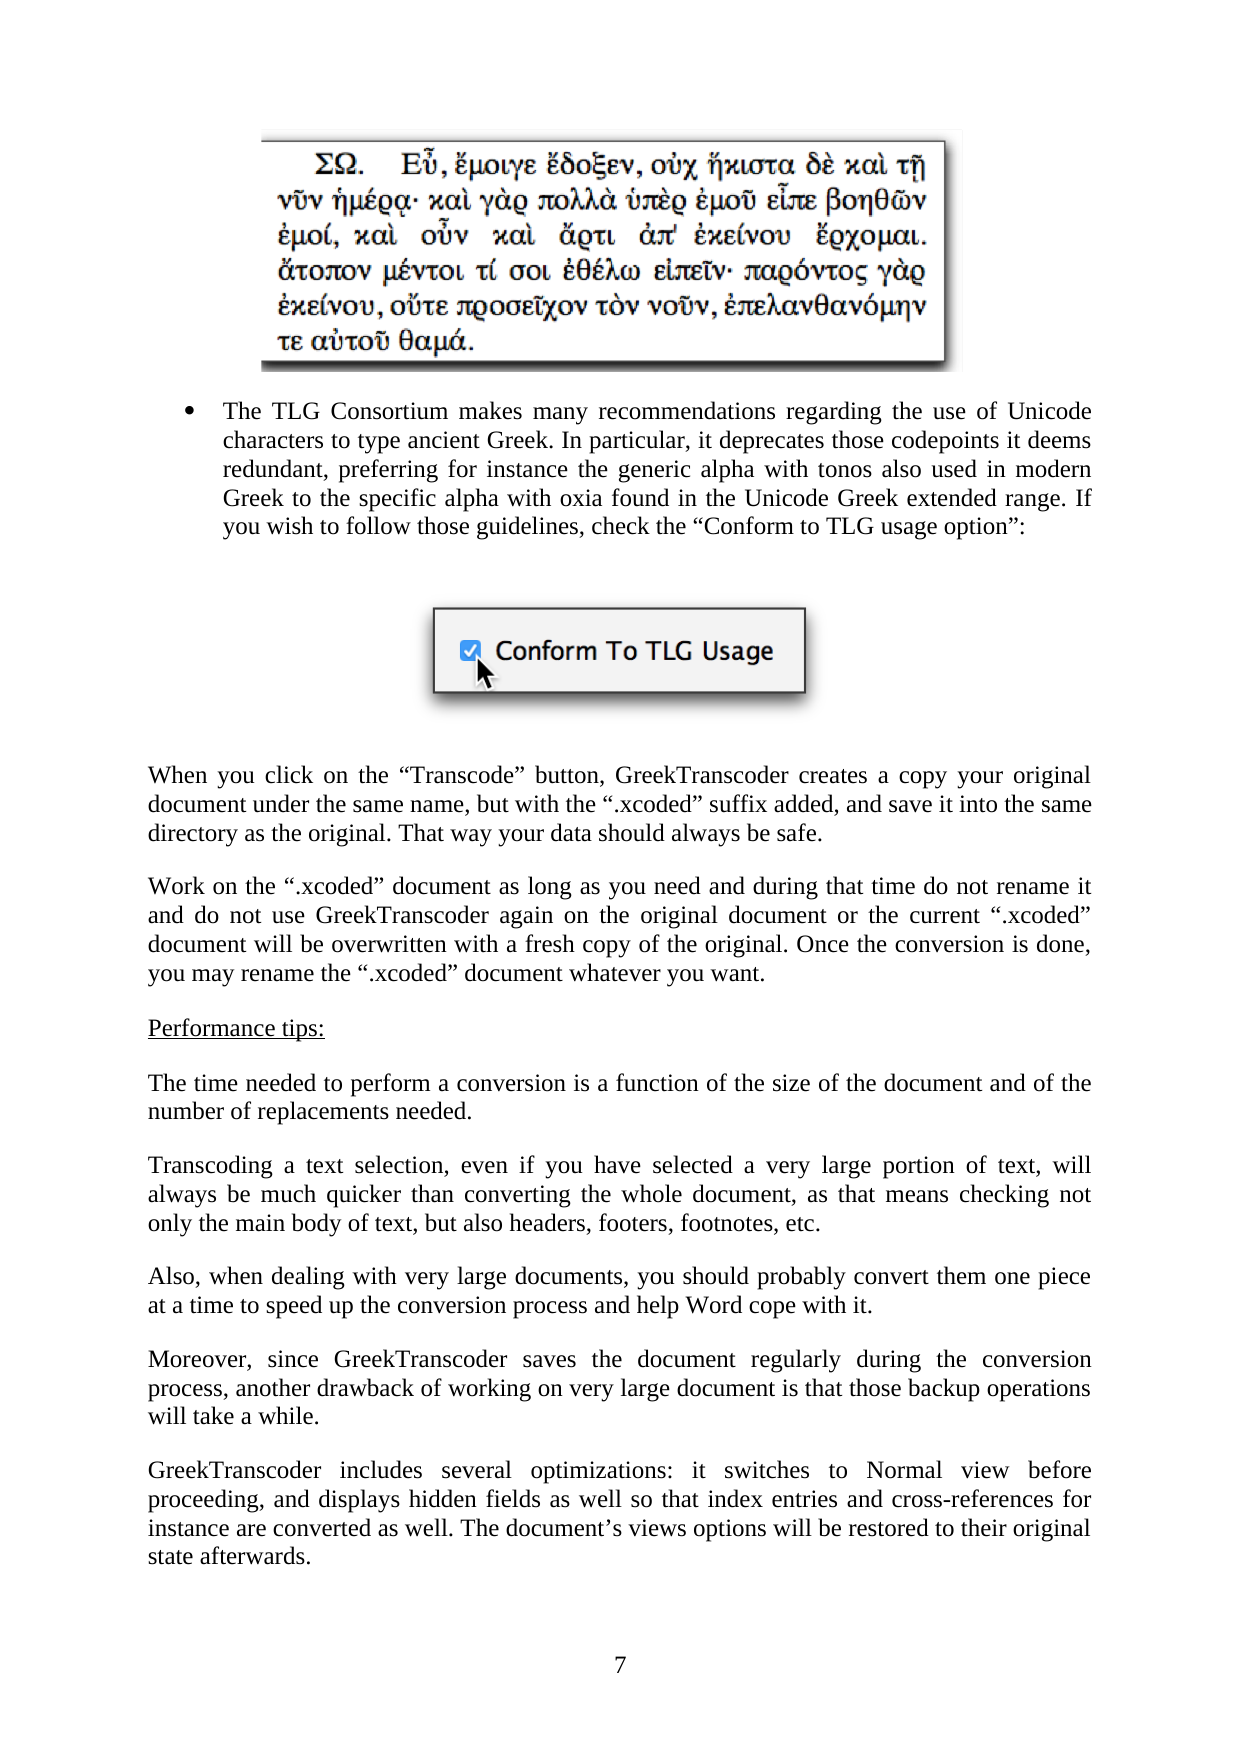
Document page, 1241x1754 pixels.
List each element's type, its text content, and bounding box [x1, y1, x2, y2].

text Transcoding a text selection, even if you have selected a very large portion of text, will always be much quicker than converting the whole document, as that means checking not only the main body of text, but also headers, footers, footnotes, etc. [148, 1150, 1092, 1236]
text GreekTranscoder includes several optimizations: it switches to Normal view before proceeding, and displays hidden fields as well so that index entries and cross-references for instance are converted as well. The document’s views options will be restored to their original state afterwards. [148, 1455, 1092, 1570]
text Moreover, since GreekTranscoder saves the document regularly during the conversion process, another drawback of working on very large document is that those backup operations will take a while. [148, 1344, 1092, 1430]
text Work on the “.xcoded” document as long as you need and during that time do not rename it and do not use GreekTranscoder again on the original document or the current “.xcoded” document will be overwritten with a fresh copy of the original. Once the conversion is done, you may rename the “.xcoded” document whatever you want. [148, 871, 1092, 986]
picture [386, 552, 854, 748]
text Also, when dealing with very large documents, you should probably convert them one piece at a time to speed up the conversion process and help Word cope with it. [148, 1261, 1092, 1319]
subtitle Performance tips: [148, 1011, 1092, 1043]
text The time needed to perform a conversion is a function of the size of the document and of the number of replacements needed. [148, 1068, 1092, 1125]
picture [261, 118, 979, 372]
list The TLG Consortium makes many recommendations regarding the use of Unicode characters to type ancient Greek. In particular, it deprecates those codepoints it deems redundant, preferring for instance the generic alpha with tonos also used in modern Greek to the specific alpha with oxia found in the Unicode Greek extended range. If you wish to follow those guidelines, check the “Conform to TLG usage option”: [185, 396, 1092, 540]
text When you click on the “Transcode” button, GreekTranscoder creates a copy your original document under the same name, but with the “.xcoded” suffix added, and save it into the same directory as the original. That way your data should always be safe. [148, 760, 1092, 846]
